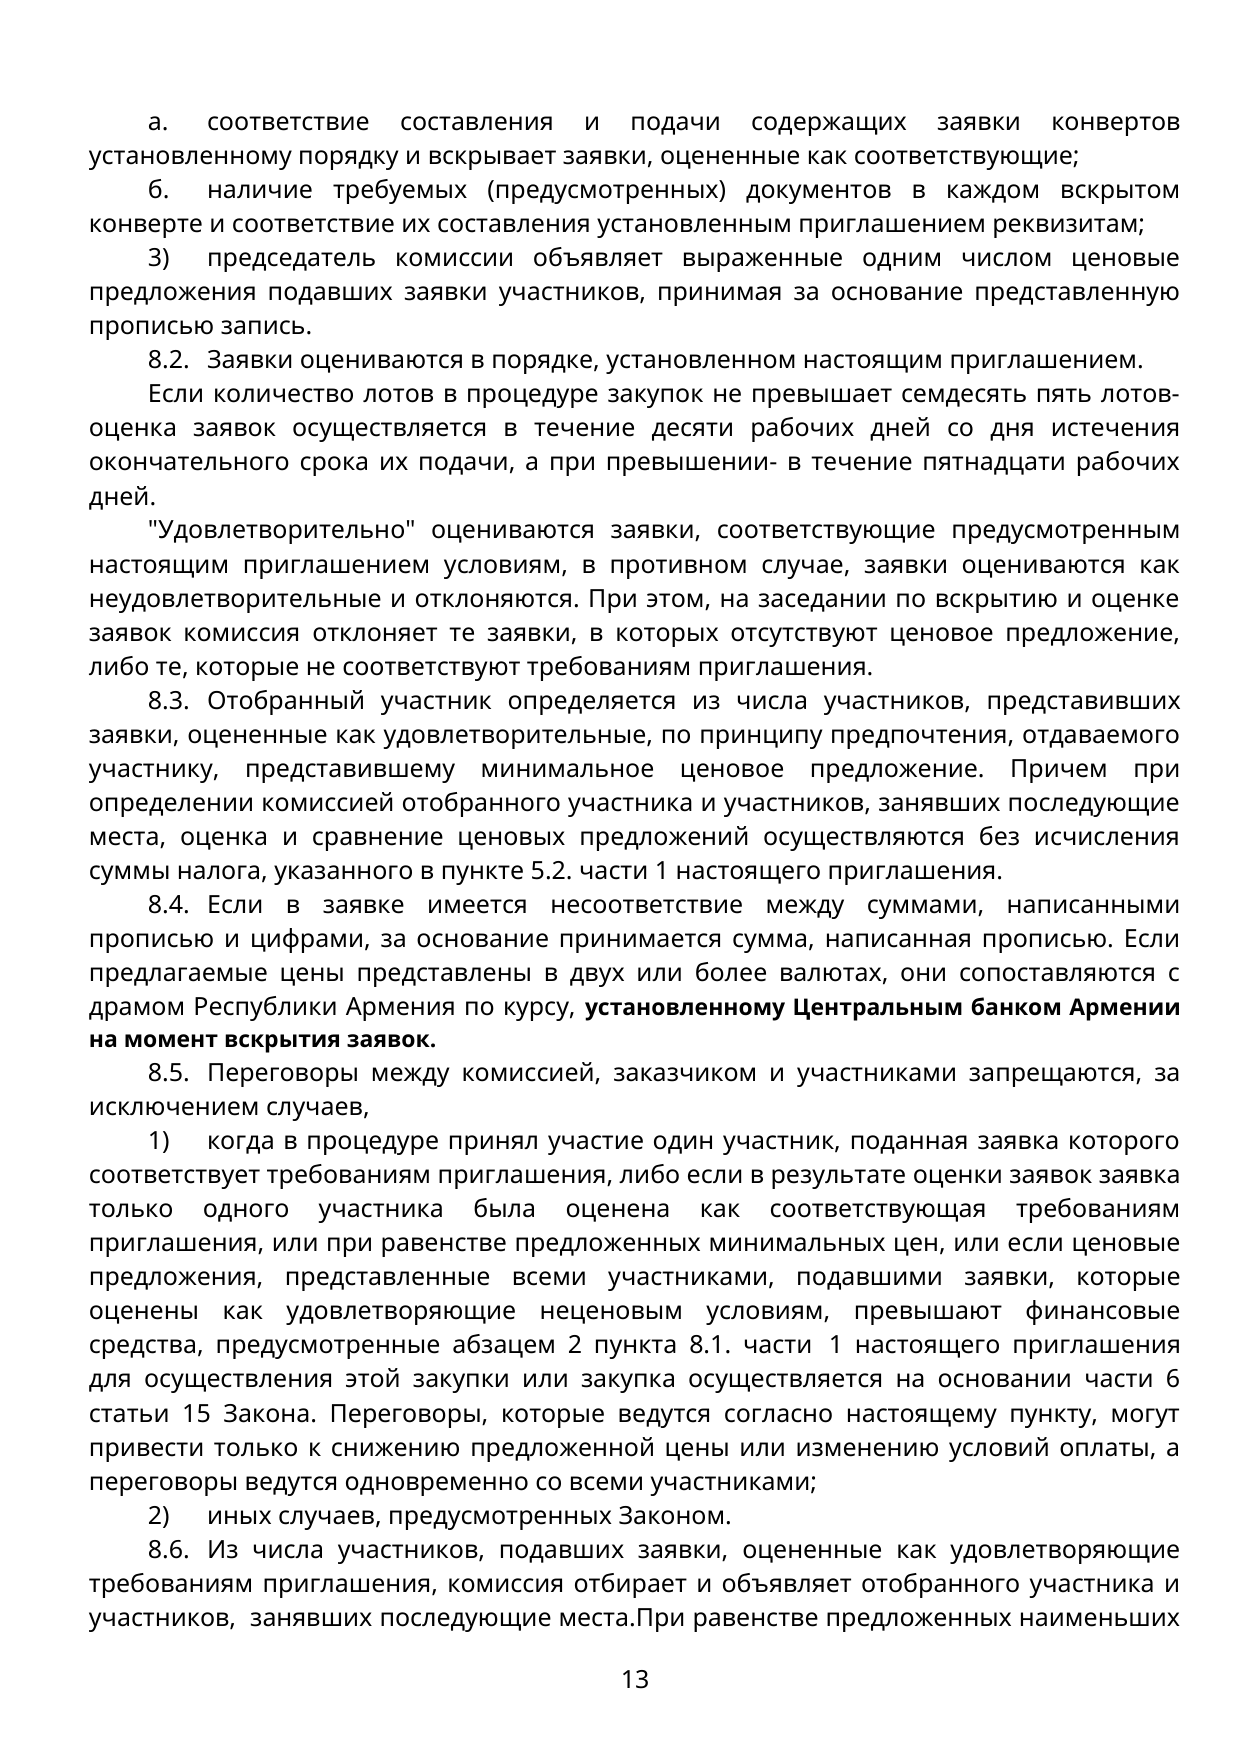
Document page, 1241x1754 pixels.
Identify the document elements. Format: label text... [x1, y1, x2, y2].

text Если количество лотов в процедуре закупок не превышает семдесять пять лотов- оценка заявок осуществляется в течение десяти рабочих дней со дня истечения окончательного срока их подачи, а при превышении- в течение пятнадцати рабочих дней. [89, 376, 1181, 512]
text 8.4. Если в заявке имеется несоответствие между суммами, написанными прописью и цифрами, за основание принимается сумма, написанная прописью. Если предлагаемые цены представлены в двух или более валютах, они сопоставляются с драмом Республики Армения по курсу, установленному Центральным банком Армении на момент вскрытия заявок. [89, 887, 1181, 1054]
text 8.3. Отобранный участник определяется из числа участников, представивших заявки, оцененные как удовлетворительные, по принципу предпочтения, отдаваемого участнику, представившему минимальное ценовое предложение. Причем при определении комиссией отобранного участника и участников, занявших последующие места, оценка и сравнение ценовых предложений осуществляются без исчисления суммы налога, указанного в пункте 5.2. части 1 настоящего приглашения. [89, 682, 1181, 887]
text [89, 1531, 1181, 1634]
text 2) иных случаев, предусмотренных Законом. [89, 1497, 1181, 1531]
text 1) когда в процедуре принял участие один участник, поданная заявка которого соответствует требованиям приглашения, либо если в результате оценки заявок заявка только одного участника была оценена как соответствующая требованиям приглашения, или при равенстве предложенных минимальных цен, или если ценовые предложения, представленные всеми участниками, подавшими заявки, которые оценены как удовлетворяющие неценовым условиям, превышают финансовые средства, предусмотренные абзацем 2 пункта 8.1. части 1 настоящего приглашения для осуществления этой закупки или закупка осуществляется на основании части 6 статьи 15 Закона. Переговоры, которые ведутся согласно настоящему пункту, могут привести только к снижению предложенной цены или изменению условий оплаты, а переговоры ведутся одновременно со всеми участниками; [89, 1122, 1181, 1497]
text б. наличие требуемых (предусмотренных) документов в каждом вскрытом конверте и соответствие их составления установленным приглашением реквизитам; [89, 172, 1181, 240]
text 3) председатель комиссии объявляет выраженные одним числом ценовые предложения подавших заявки участников, принимая за основание представленную прописью запись. [89, 240, 1181, 342]
text "Удовлетворительно" оцениваются заявки, соответствующие предусмотренным настоящим приглашением условиям, в противном случае, заявки оцениваются как неудовлетворительные и отклоняются. При этом, на заседании по вскрытию и оценке заявок комиссия отклоняет те заявки, в которых отсутствуют ценовое предложение, либо те, которые не соответствуют требованиям приглашения. [89, 512, 1181, 682]
text 8.2. Заявки оцениваются в порядке, установленном настоящим приглашением. [89, 342, 1181, 376]
text 8.5. Переговоры между комиссией, заказчиком и участниками запрещаются, за исключением случаев, [89, 1054, 1181, 1122]
text а. соответствие составления и подачи содержащих заявки конвертов установленному порядку и вскрывает заявки, оцененные как соответствующие; [89, 103, 1181, 172]
